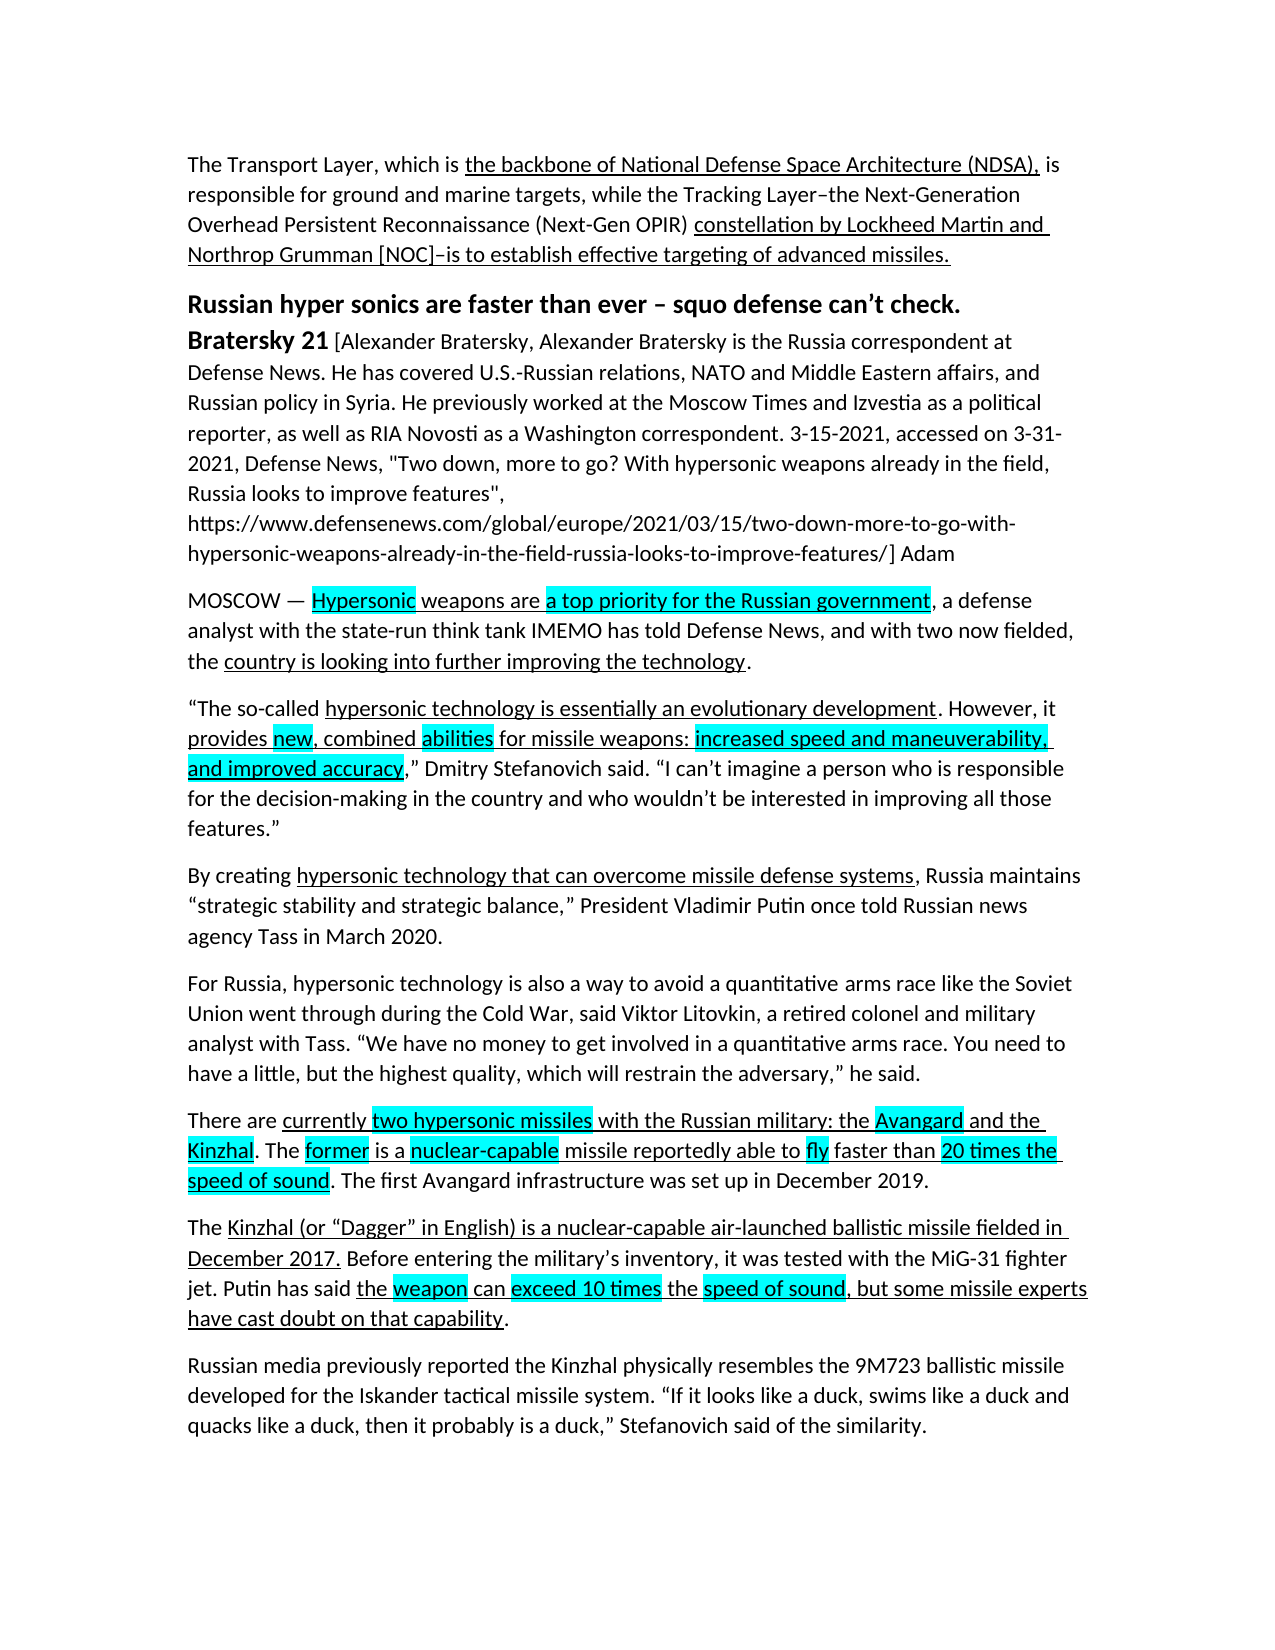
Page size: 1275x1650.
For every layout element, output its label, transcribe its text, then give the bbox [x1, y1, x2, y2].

text Bratersky 21 [Alexander Bratersky, Alexander Bratersky is the Russia correspondent at Defense News. He has covered U.S.-Russian relations, NATO and Middle Eastern affairs, and Russian policy in Syria. He previously worked at the Moscow Times and Izvestia as a political reporter, as well as RIA Novosti as a Washington correspondent. 3-15-2021, accessed on 3-31-2021, Defense News, "Two down, more to go? With hypersonic weapons already in the field, Russia looks to improve features", https://www.defensenews.com/global/europe/2021/03/15/two-down-more-to-go-with-hypersonic-weapons-already-in-the-field-russia-looks-to-improve-features/] Adam [187, 323, 1087, 568]
text For Russia, hypersonic technology is also a way to avoid a quantitative arms race like the Soviet Union went through during the Cold War, said Viktor Litovkin, a retired colonel and military analyst with Tass. “We have no money to get involved in a quantitative arms race. You need to have a little, but the highest quality, which will restrain the adversary,” he said. [187, 969, 1087, 1087]
text By creating hypersonic technology that can overcome missile defense systems, Russia maintains “strategic stability and strategic balance,” President Vladimir Putin once told Russian news agency Tass in March 2020. [187, 861, 1087, 950]
text There are currently two hypersonic missiles with the Russian military: the Avangard and the Kinzhal. The former is a nuclear-capable missile reportedly able to fly faster than 20 times the speed of sound. The first Avangard infrastructure was set up in December 2019. [187, 1106, 1087, 1195]
subtitle Russian hyper sonics are faster than ever – squo defense can’t check. [187, 287, 1087, 321]
text The Transport Layer, which is the backbone of National Defense Space Architecture (NDSA), is responsible for ground and marine targets, while the Tracking Layer–the Next-Generation Overhead Persistent Reconnaissance (Next-Gen OPIR) constellation by Lockheed Martin and Northrop Grumman [NOC]–is to establish effective targeting of advanced missiles. [187, 150, 1087, 269]
text The Kinzhal (or “Dagger” in English) is a nuclear-capable air-launched ballistic missile fielded in December 2017. Before entering the military’s inventory, it was tested with the MiG-31 fighter jet. Putin has said the weapon can exceed 10 times the speed of sound, but some missile experts have cast doubt on that capability. [187, 1213, 1087, 1332]
text Russian media previously reported the Kinzhal physically resembles the 9M723 ballistic missile developed for the Iskander tactical missile system. “If it looks like a duck, swims like a duck and quacks like a duck, then it probably is a duck,” Stefanovich said of the similarity. [187, 1351, 1087, 1439]
text “The so-called hypersonic technology is essentially an evolutionary development. However, it provides new, combined abilities for missile weapons: increased speed and maneuverability, and improved accuracy,” Dmitry Stefanovich said. “I can’t imagine a person who is responsible for the decision-making in the country and who wouldn’t be interested in improving all those features.” [187, 694, 1087, 843]
text MOSCOW — Hypersonic weapons are a top priority for the Russian government, a defense analyst with the state-run think tank IMEMO has told Defense News, and with two now fielded, the country is looking into further improving the technology. [187, 586, 1087, 675]
